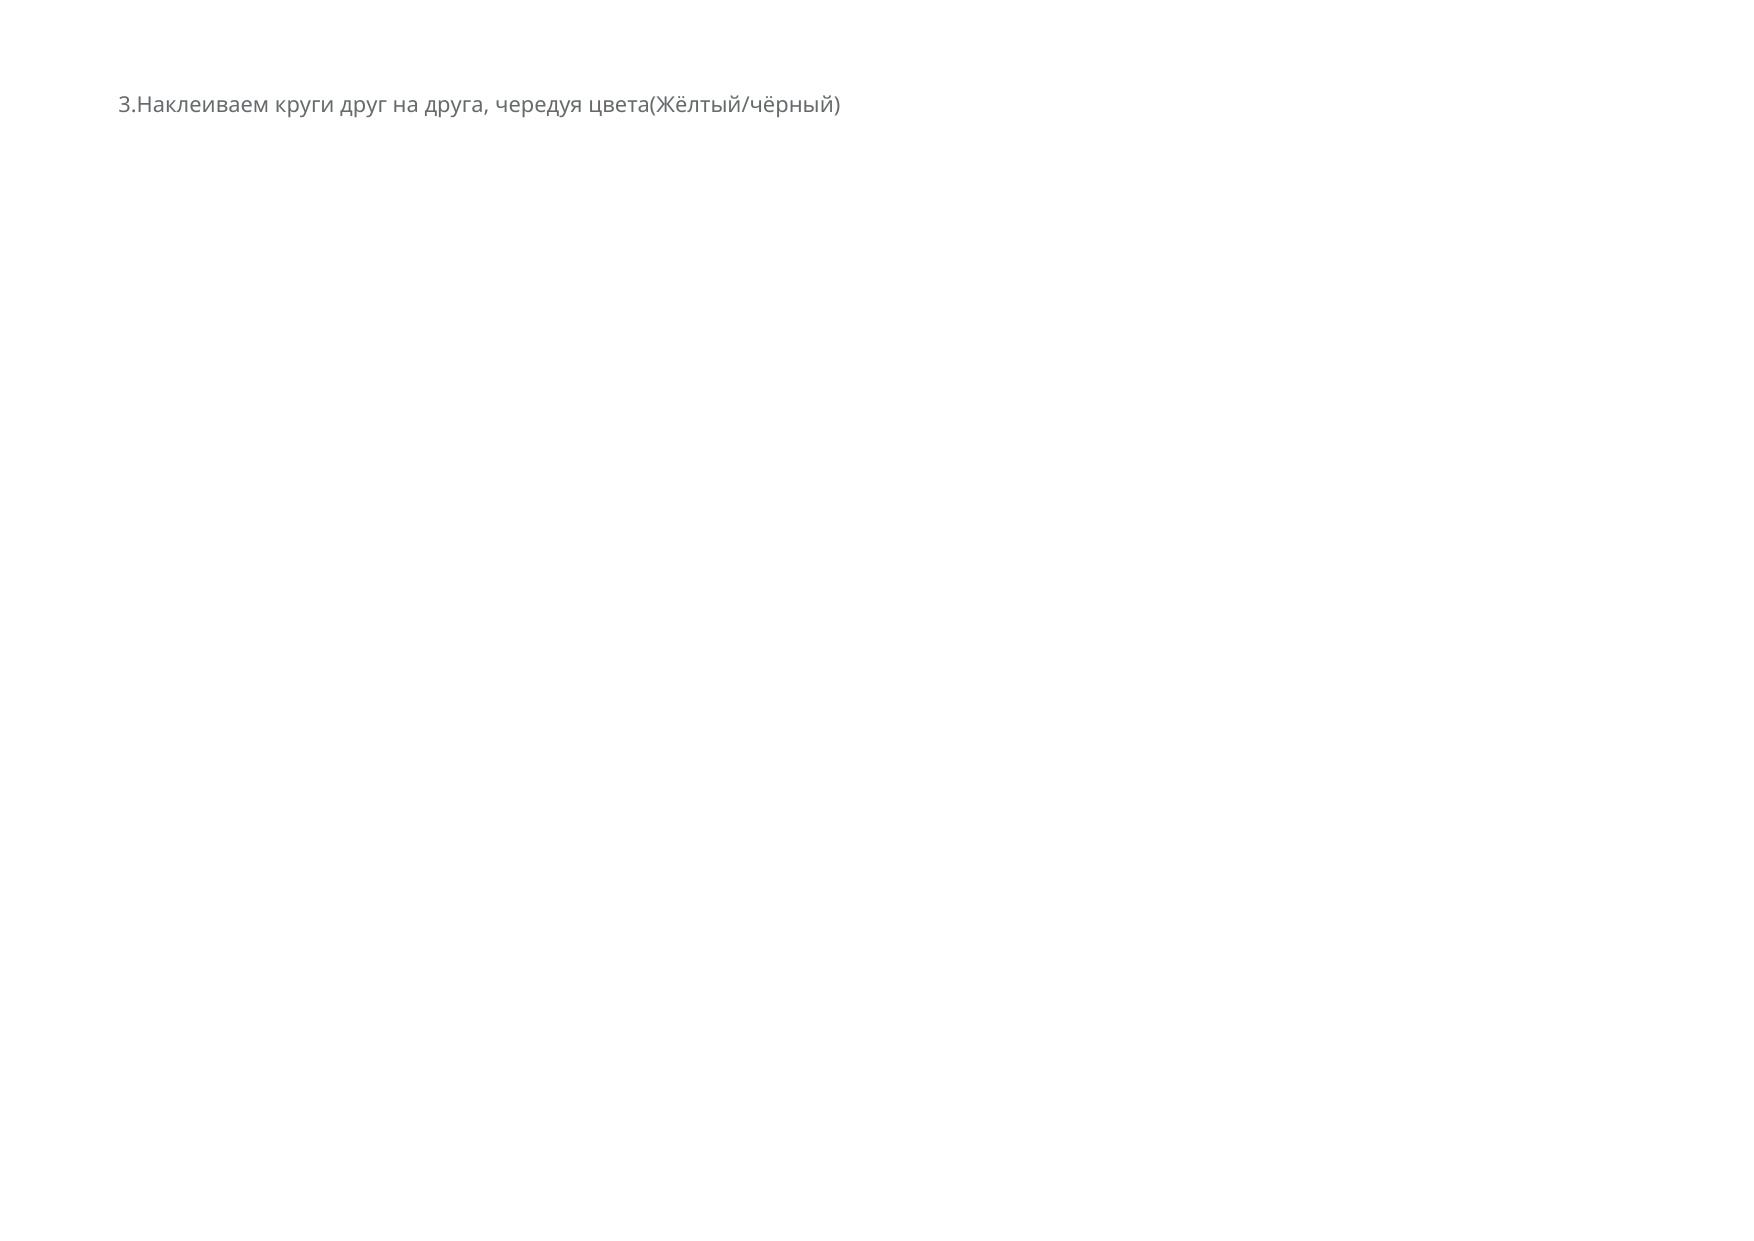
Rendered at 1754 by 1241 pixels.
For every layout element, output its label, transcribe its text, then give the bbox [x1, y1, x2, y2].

text 3.Наклеиваем круги друг на друга, чередуя цвета(Жёлтый/чёрный) [118, 88, 1636, 118]
